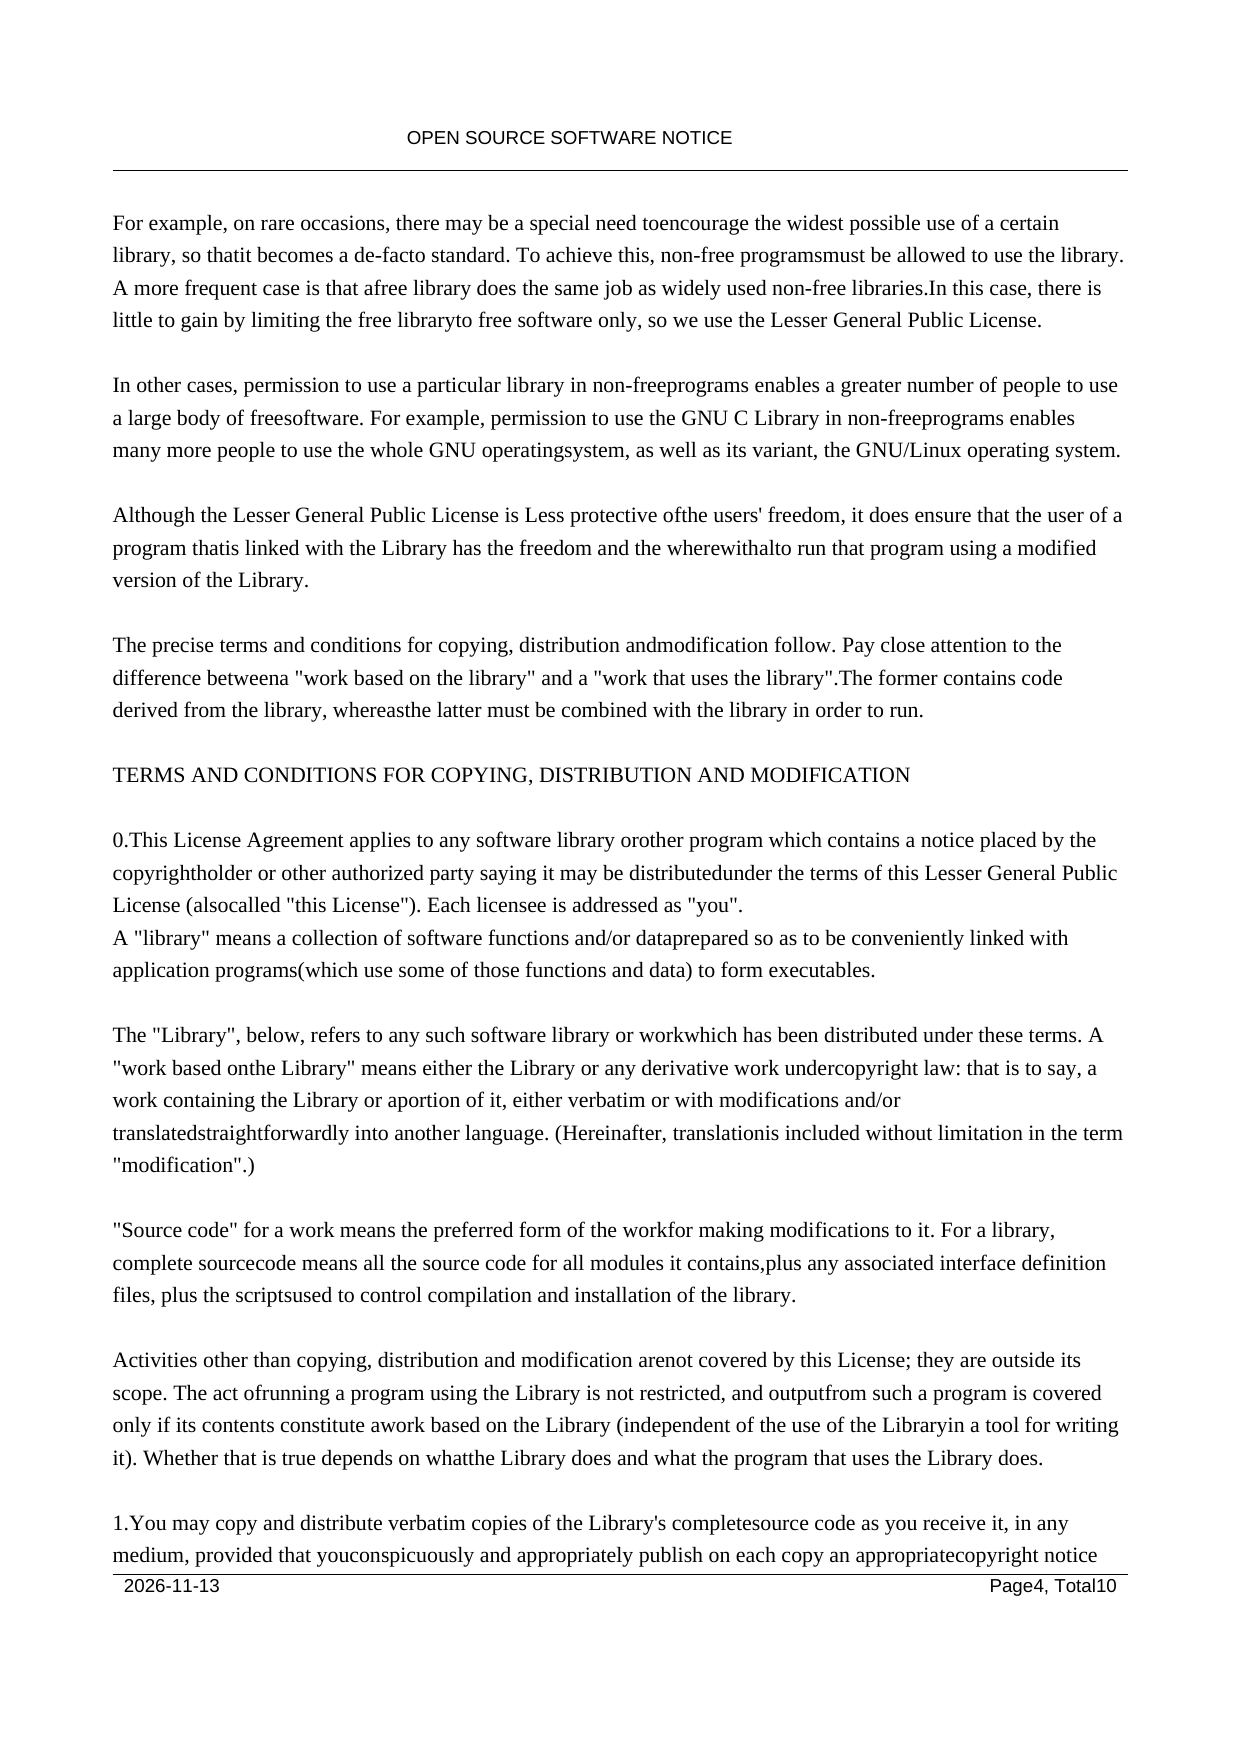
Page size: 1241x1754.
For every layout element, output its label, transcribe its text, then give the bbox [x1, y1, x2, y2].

text "Source code" for a work means the preferred form of the workfor making modifications to it. For a library, complete sourcecode means all the source code for all modules it contains,plus any associated interface definition files, plus the scriptsused to control compilation and installation of the library. [112, 1214, 1128, 1311]
text A "library" means a collection of software functions and/or dataprepared so as to be conveniently linked with application programs(which use some of those functions and data) to form executables. [112, 921, 1128, 986]
text 0.This License Agreement applies to any software library orother program which contains a notice placed by the copyrightholder or other authorized party saying it may be distributedunder the terms of this Lesser General Public License (alsocalled "this License"). Each licensee is addressed as "you". [112, 824, 1128, 921]
text Although the Lesser General Public License is Less protective ofthe users' freedom, it does ensure that the user of a program thatis linked with the Library has the freedom and the wherewithalto run that program using a modified version of the Library. [112, 499, 1128, 596]
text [112, 1506, 1128, 1571]
text Activities other than copying, distribution and modification arenot covered by this License; they are outside its scope. The act ofrunning a program using the Library is not restricted, and outputfrom such a program is covered only if its contents constitute awork based on the Library (independent of the use of the Libraryin a tool for writing it). Whether that is true depends on whatthe Library does and what the program that uses the Library does. [112, 1344, 1128, 1474]
text TERMS AND CONDITIONS FOR COPYING, DISTRIBUTION AND MODIFICATION [112, 759, 1128, 791]
text For example, on rare occasions, there may be a special need toencourage the widest possible use of a certain library, so thatit becomes a de-facto standard. To achieve this, non-free programsmust be allowed to use the library. A more frequent case is that afree library does the same job as widely used non-free libraries.In this case, there is little to gain by limiting the free libraryto free software only, so we use the Lesser General Public License. [112, 206, 1128, 336]
text The precise terms and conditions for copying, distribution andmodification follow. Pay close attention to the difference betweena "work based on the library" and a "work that uses the library".The former contains code derived from the library, whereasthe latter must be combined with the library in order to run. [112, 629, 1128, 726]
text In other cases, permission to use a particular library in non-freeprograms enables a greater number of people to use a large body of freesoftware. For example, permission to use the GNU C Library in non-freeprograms enables many more people to use the whole GNU operatingsystem, as well as its variant, the GNU/Linux operating system. [112, 369, 1128, 466]
text The "Library", below, refers to any such software library or workwhich has been distributed under these terms. A "work based onthe Library" means either the Library or any derivative work undercopyright law: that is to say, a work containing the Library or aportion of it, either verbatim or with modifications and/or translatedstraightforwardly into another language. (Hereinafter, translationis included without limitation in the term "modification".) [112, 1019, 1128, 1181]
